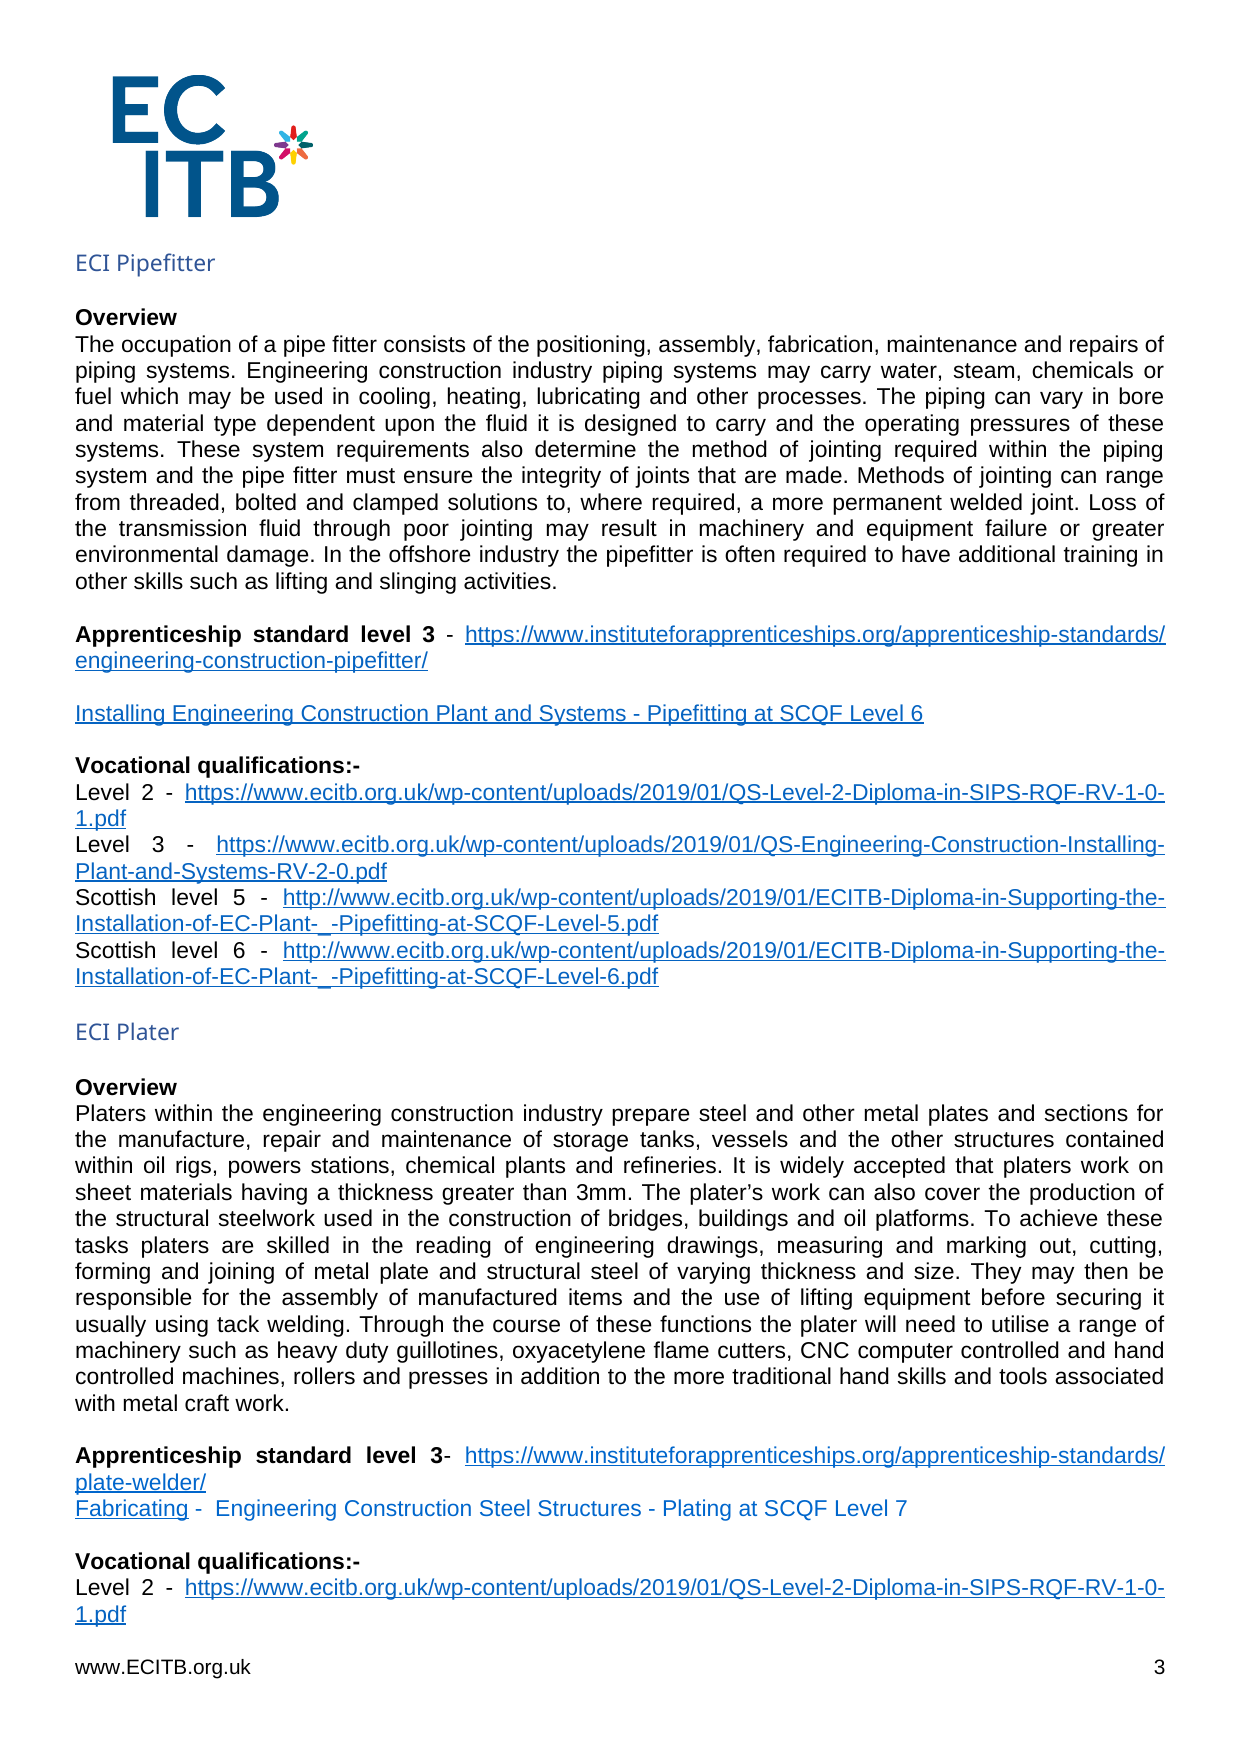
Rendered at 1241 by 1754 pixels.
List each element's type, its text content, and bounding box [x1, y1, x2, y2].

text Level 2 - https://www.ecitb.org.uk/wp-content/uploads/2019/01/QS-Level-2-Diploma-in-SIPS-RQF-RV-1-0-1.pdf [75, 779, 1165, 831]
text Overview [75, 304, 1165, 331]
text The occupation of a pipe fitter consists of the positioning, assembly, fabrication, maintenance and repairs of piping systems. Engineering construction industry piping systems may carry water, steam, chemicals or fuel which may be used in cooling, heating, lubricating and other processes. The piping can vary in bore and material type dependent upon the fluid it is designed to carry and the operating pressures of these systems. These system requirements also determine the method of jointing required within the piping system and the pipe fitter must ensure the integrity of joints that are made. Methods of jointing can range from threaded, bolted and clamped solutions to, where required, a more permanent welded joint. Loss of the transmission fluid through poor jointing may result in machinery and equipment failure or greater environmental damage. In the offshore industry the pipefitter is often required to have additional training in other skills such as lifting and slinging activities. [75, 331, 1165, 594]
text Level 2 - https://www.ecitb.org.uk/wp-content/uploads/2019/01/QS-Level-2-Diploma-in-SIPS-RQF-RV-1-0-1.pdf [75, 1574, 1165, 1627]
text Scottish level 5 - http://www.ecitb.org.uk/wp-content/uploads/2019/01/ECITB-Diploma-in-Supporting-the-Installation-of-EC-Plant-_-Pipefitting-at-SCQF-Level-5.pdf [75, 884, 1165, 937]
text Platers within the engineering construction industry prepare steel and other metal plates and sections for the manufacture, repair and maintenance of storage tanks, vessels and the other structures contained within oil rigs, powers stations, chemical plants and refineries. It is widely accepted that platers work on sheet materials having a thickness greater than 3mm. The plater’s work can also cover the production of the structural steelwork used in the construction of bridges, buildings and oil platforms. To achieve these tasks platers are skilled in the reading of engineering drawings, measuring and marking out, cutting, forming and joining of metal plate and structural steel of varying thickness and size. They may then be responsible for the assembly of manufactured items and the use of lifting equipment before securing it usually using tack welding. Through the course of these functions the plater will need to utilise a range of machinery such as heavy duty guillotines, oxyacetylene flame cutters, CNC computer controlled and hand controlled machines, rollers and presses in addition to the more traditional hand skills and tools associated with metal craft work. [75, 1100, 1165, 1416]
text Vocational qualifications:- [75, 752, 1165, 779]
subtitle ECI Plater [75, 1016, 1165, 1047]
picture [112, 75, 314, 218]
text Vocational qualifications:- [75, 1548, 1165, 1574]
text Fabricating - Engineering Construction Steel Structures - Plating at SCQF Level 7 [75, 1495, 1165, 1521]
subtitle ECI Pipefitter [75, 247, 1165, 278]
text Overview [75, 1073, 1165, 1100]
text Apprenticeship standard level 3 - https://www.instituteforapprenticeships.org/apprenticeship-standards/engineering-construction-pipefitter/ [75, 621, 1165, 673]
text Installing Engineering Construction Plant and Systems - Pipefitting at SCQF Level 6 [75, 699, 1165, 726]
text Level 3 - https://www.ecitb.org.uk/wp-content/uploads/2019/01/QS-Engineering-Construction-Installing-Plant-and-Systems-RV-2-0.pdf [75, 831, 1165, 884]
text Scottish level 6 - http://www.ecitb.org.uk/wp-content/uploads/2019/01/ECITB-Diploma-in-Supporting-the-Installation-of-EC-Plant-_-Pipefitting-at-SCQF-Level-6.pdf [75, 937, 1165, 989]
text Apprenticeship standard level 3- https://www.instituteforapprenticeships.org/apprenticeship-standards/plate-welder/ [75, 1442, 1165, 1495]
